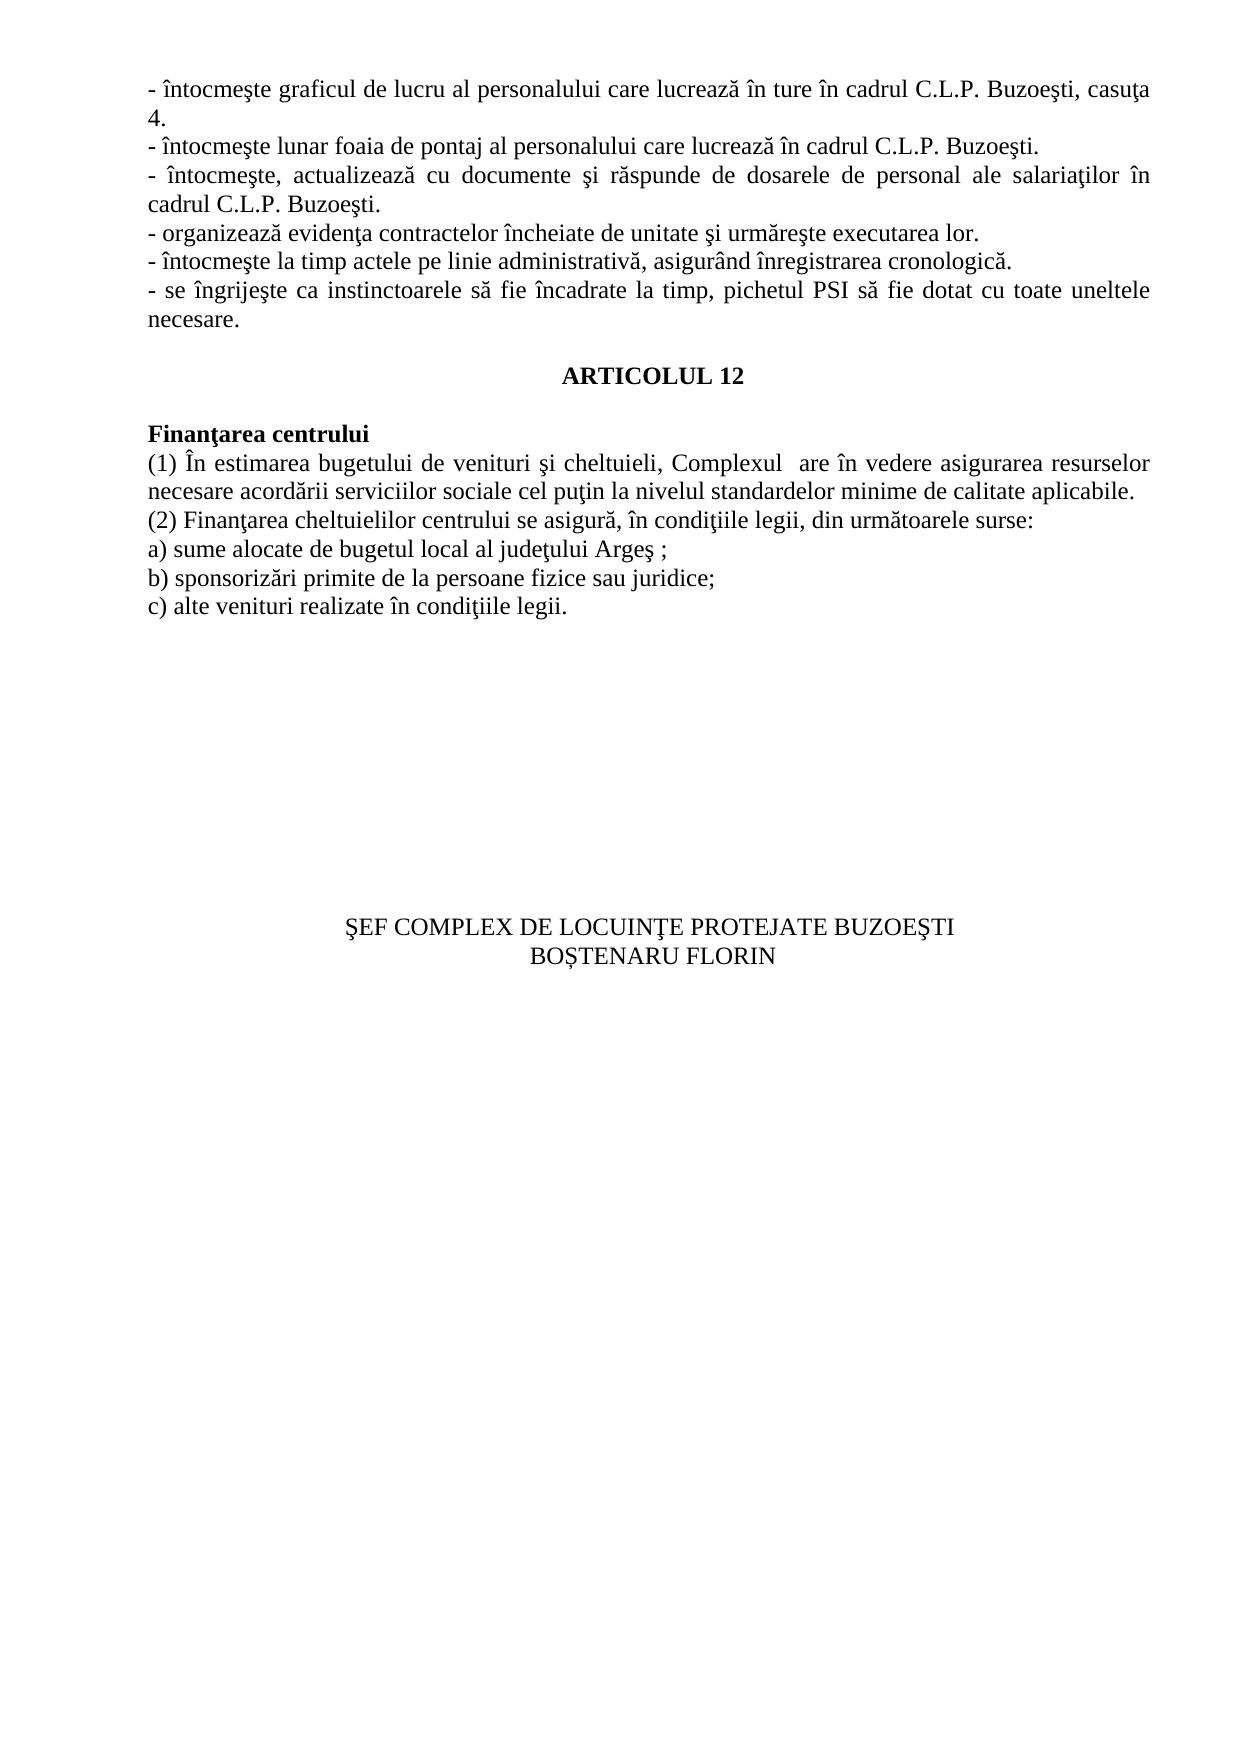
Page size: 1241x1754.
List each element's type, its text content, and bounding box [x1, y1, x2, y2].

text Finanţarea centrului [148, 419, 1152, 448]
text - organizează evidenţa contractelor încheiate de unitate şi urmăreşte executarea lor. [148, 218, 1152, 246]
text - întocmeşte graficul de lucru al personalului care lucrează în ture în cadrul C.L.P. Buzoeşti, casuţa 4. [148, 74, 1152, 131]
text a) sume alocate de bugetul local al judeţului Argeş ; [148, 534, 1152, 563]
text BOȘTENARU FLORIN [148, 941, 1152, 970]
text c) alte venituri realizate în condiţiile legii. [148, 591, 1152, 620]
text - se îngrijeşte ca instinctoarele să fie încadrate la timp, pichetul PSI să fie dotat cu toate uneltele necesare. [148, 275, 1152, 333]
text ŞEF COMPLEX DE LOCUINŢE PROTEJATE BUZOEŞTI [148, 912, 1152, 941]
text (2) Finanţarea cheltuielilor centrului se asigură, în condiţiile legii, din următoarele surse: [148, 505, 1152, 534]
text - întocmeşte la timp actele pe linie administrativă, asigurând înregistrarea cronologică. [148, 246, 1152, 275]
text b) sponsorizări primite de la persoane fizice sau juridice; [148, 563, 1152, 591]
text - întocmeşte lunar foaia de pontaj al personalului care lucrează în cadrul C.L.P. Buzoeşti. [148, 131, 1152, 160]
text - întocmeşte, actualizează cu documente şi răspunde de dosarele de personal ale salariaţilor în cadrul C.L.P. Buzoeşti. [148, 160, 1152, 218]
text ARTICOLUL 12 [148, 361, 1152, 390]
text (1) În estimarea bugetului de venituri şi cheltuieli, Complexul are în vedere asigurarea resurselor necesare acordării serviciilor sociale cel puţin la nivelul standardelor minime de calitate aplicabile. [148, 448, 1152, 505]
